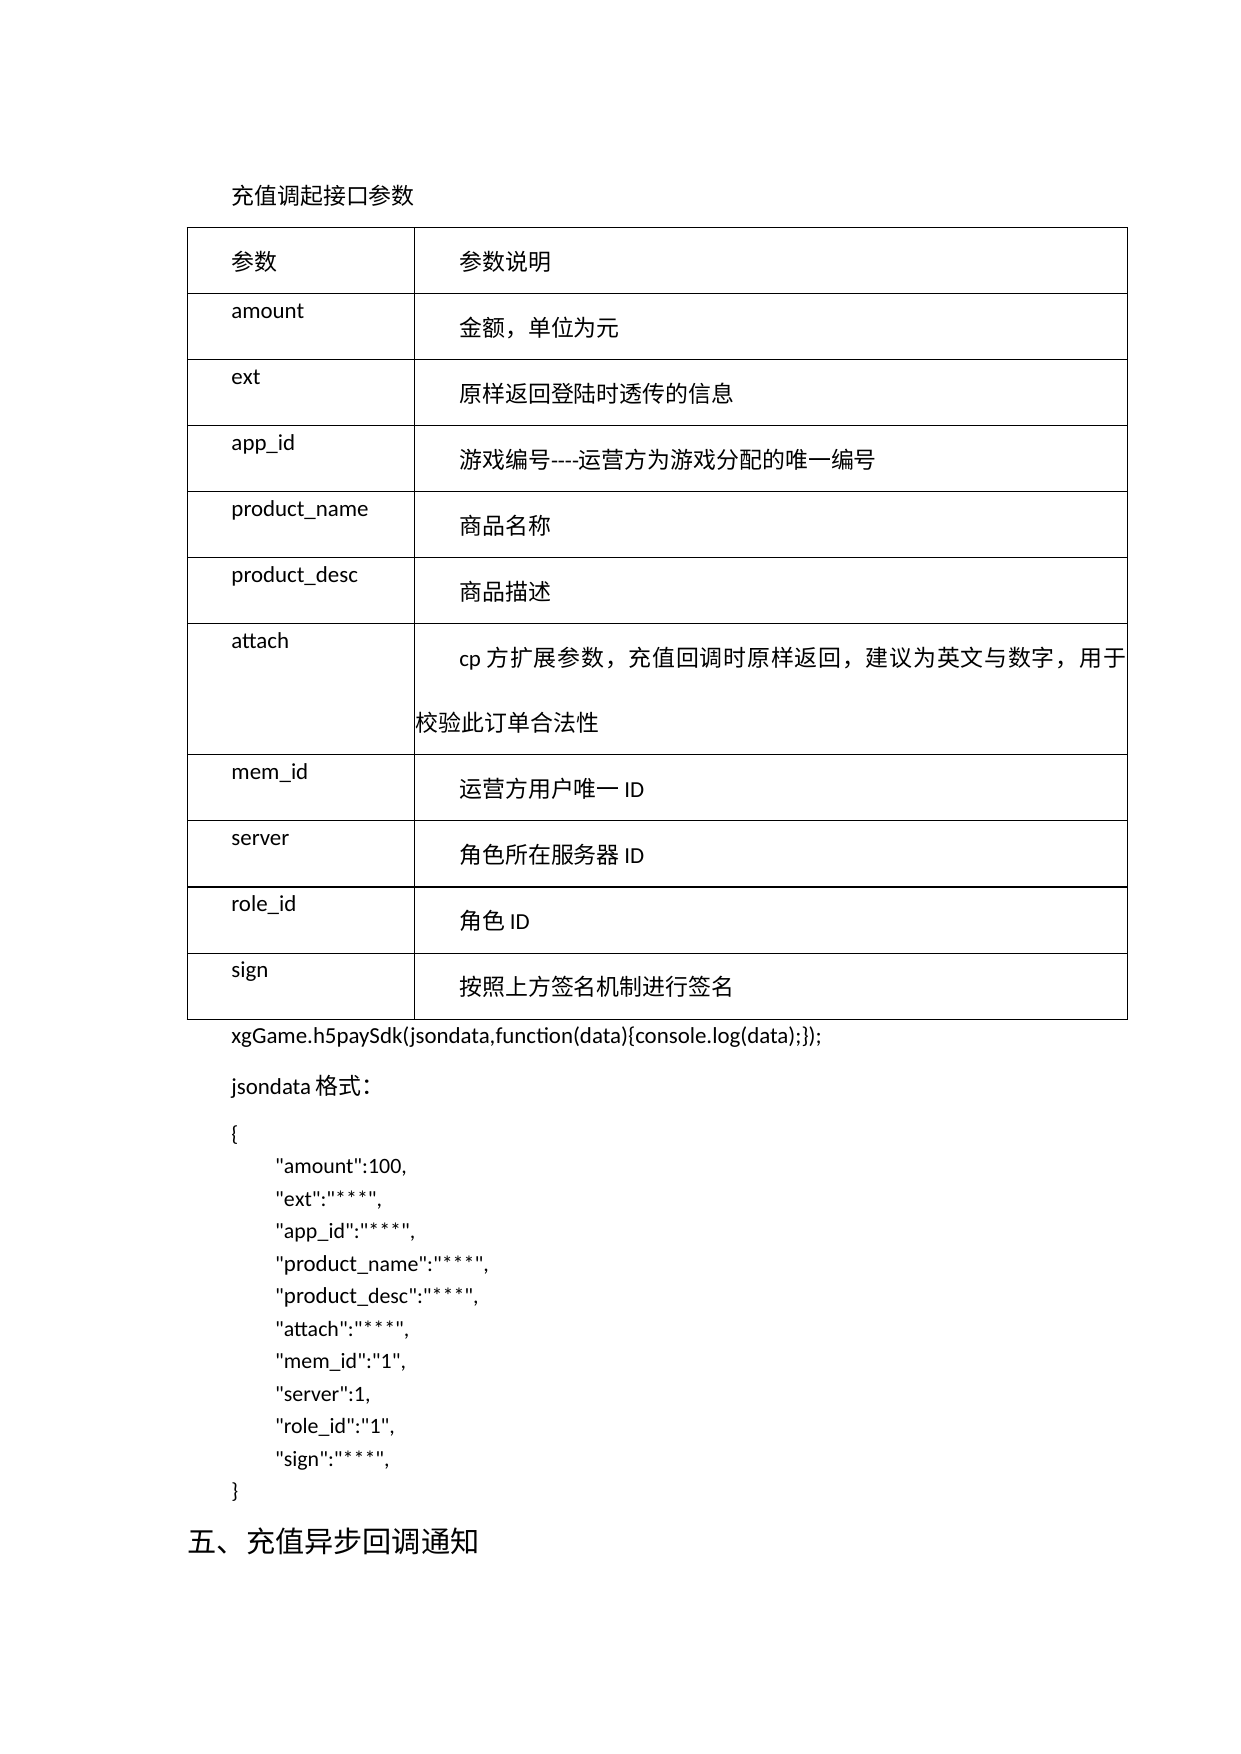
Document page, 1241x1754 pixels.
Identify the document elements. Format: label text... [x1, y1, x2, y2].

table_cell role_id [188, 888, 414, 952]
table_cell amount [188, 294, 414, 359]
text "mem_id":"1", [231, 1344, 1053, 1377]
table_cell attach [188, 624, 414, 754]
table_cell 运营方用户唯一ID [415, 755, 1127, 820]
text "attach":"***", [231, 1312, 1053, 1344]
text "server":1, [231, 1377, 1053, 1409]
table_cell 按照上方签名机制进行签名 [415, 954, 1127, 1018]
text "app_id":"***", [231, 1214, 1053, 1247]
table_cell 角色所在服务器ID [415, 821, 1127, 886]
text "ext":"***", [231, 1182, 1053, 1214]
table_cell 商品名称 [415, 492, 1127, 557]
text } [187, 1474, 1053, 1507]
table_cell server [188, 821, 414, 886]
text "role_id":"1", [231, 1409, 1053, 1442]
text jsondata格式： [187, 1052, 1053, 1117]
table_header 参数 [188, 228, 414, 293]
table_cell sign [188, 954, 414, 1018]
text xgGame.h5paySdk(jsondata,function(data){console.log(data);}); [187, 1020, 1053, 1052]
text { [187, 1117, 1053, 1149]
table_cell 商品描述 [415, 558, 1127, 623]
table_cell cp方扩展参数，充值回调时原样返回，建议为英文与数字，用于校验此订单合法性 [415, 624, 1127, 754]
table_cell 金额，单位为元 [415, 294, 1127, 359]
table_header 参数说明 [415, 228, 1127, 293]
table_cell product_desc [188, 558, 414, 623]
text "product_desc":"***", [231, 1279, 1053, 1312]
list 充值异步回调通知 [187, 1507, 1053, 1572]
text "amount":100, [231, 1149, 1053, 1182]
table_cell 游戏编号----运营方为游戏分配的唯一编号 [415, 426, 1127, 491]
table_cell ext [188, 360, 414, 425]
text "product_name":"***", [231, 1247, 1053, 1279]
table_cell app_id [188, 426, 414, 491]
table_cell 角色ID [415, 888, 1127, 952]
text "sign":"***", [231, 1442, 1053, 1474]
table_cell product_name [188, 492, 414, 557]
text 充值调起接口参数 [187, 162, 1053, 227]
table_cell mem_id [188, 755, 414, 820]
table_cell 原样返回登陆时透传的信息 [415, 360, 1127, 425]
